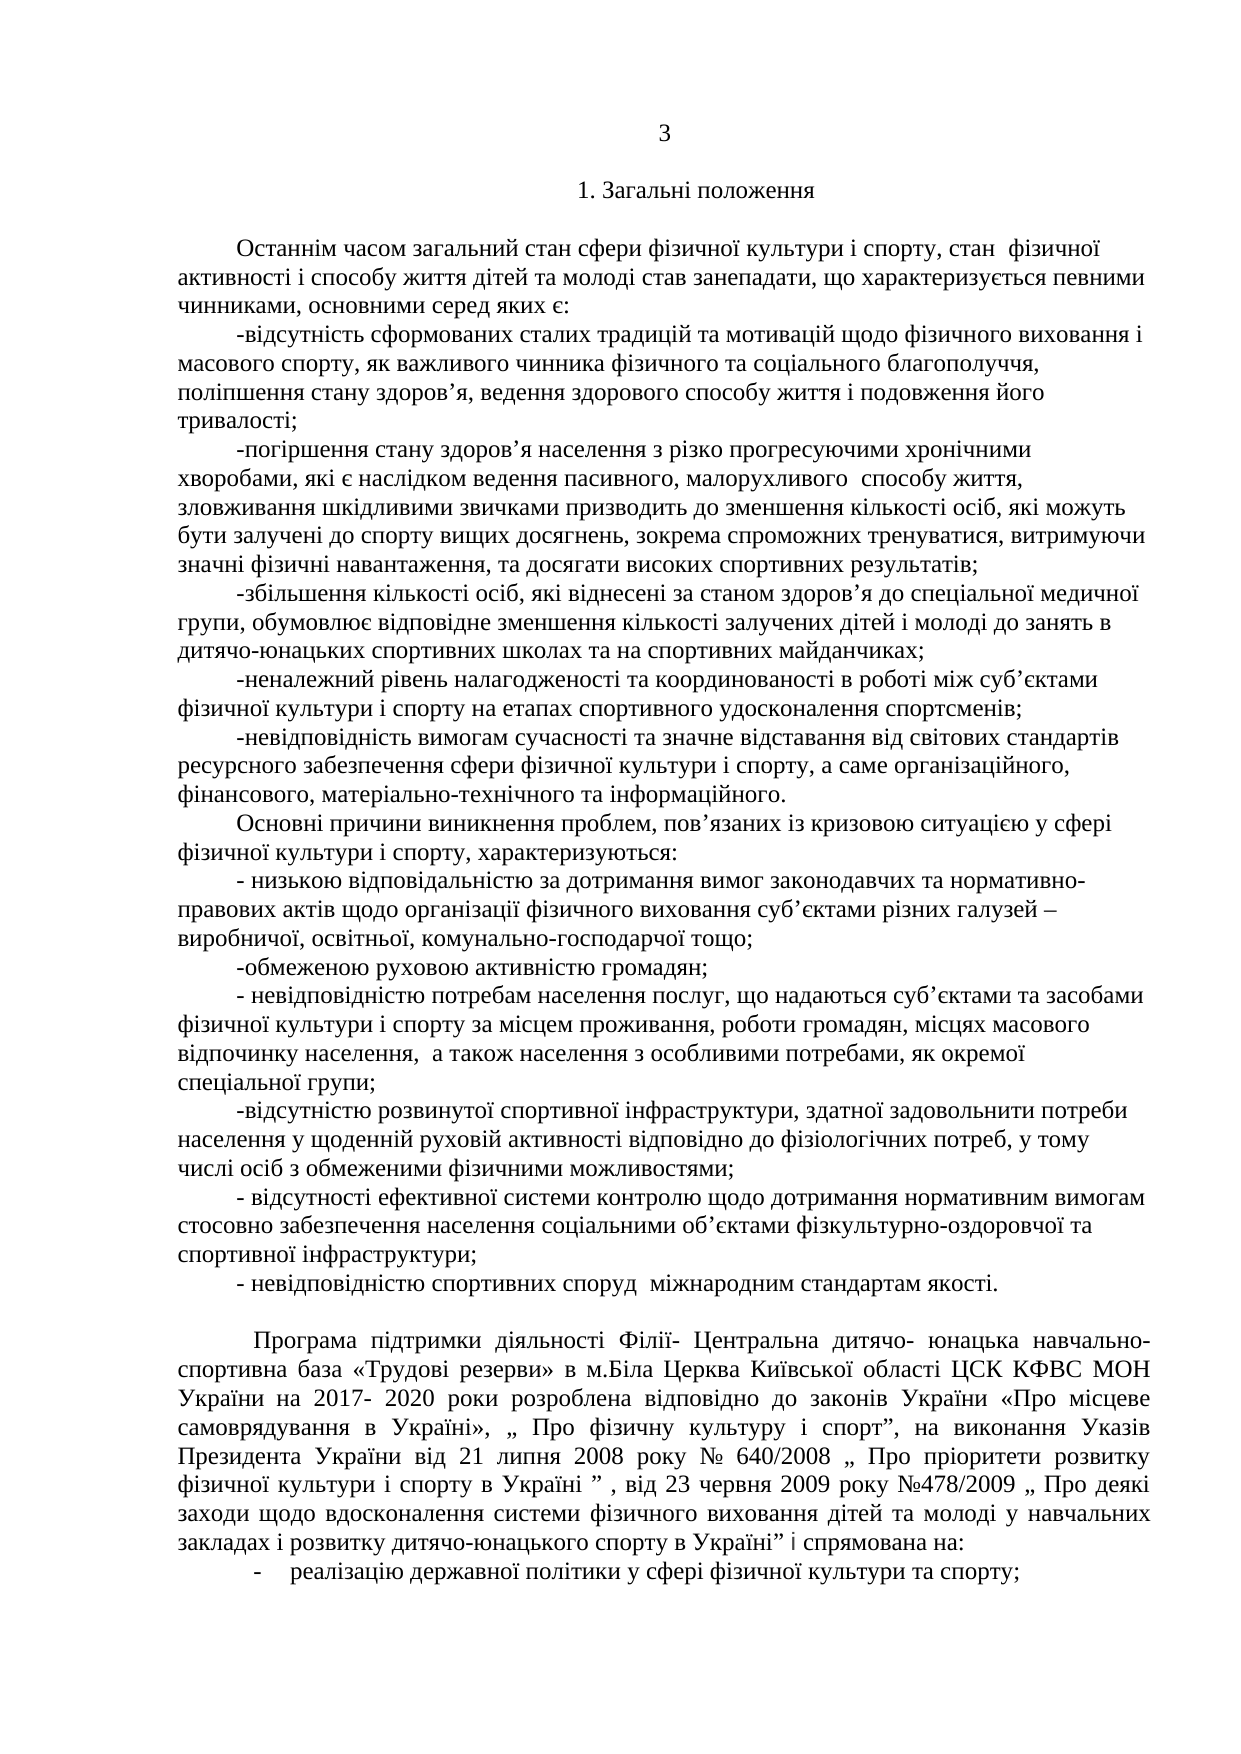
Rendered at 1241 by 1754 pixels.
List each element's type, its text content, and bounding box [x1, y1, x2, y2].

list реалізацію державної політики у сфері фізичної культури та спорту; [177, 1556, 1152, 1584]
text Останнім часом загальний стан сфери фізичної культури і спорту, стан фізичної активності і способу життя дітей та молоді став занепадати, що характеризується певними чинниками, основними серед яких є: [177, 233, 1152, 319]
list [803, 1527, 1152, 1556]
text -відсутністю розвинутої спортивної інфраструктури, здатної задовольнити потреби населення у щоденній руховій активності відповідно до фізіологічних потреб, у тому числі осіб з обмеженими фізичними можливостями; [177, 1096, 1152, 1182]
text - невідповідністю потребам населення послуг, що надаються суб’єктами та засобами фізичної культури і спорту за місцем проживання, роботи громадян, місцях масового відпочинку населення, а також населення з особливими потребами, як окремої спеціальної групи; [177, 981, 1152, 1096]
text -обмеженою руховою активністю громадян; [177, 952, 1152, 981]
text -невідповідність вимогам сучасності та значне відставання від світових стандартів ресурсного забезпечення сфери фізичної культури і спорту, а саме організаційного, фінансового, матеріально-технічного та інформаційного. [177, 722, 1152, 808]
text - невідповідністю спортивних споруд міжнародним стандартам якості. [177, 1268, 1152, 1297]
list Програма підтримки діяльності Філії- Центральна дитячо- юнацька навчально-спортивна база «Трудові резерви» в м.Біла Церква Київської області ЦСК КФВС МОН України на 2017- 2020 роки розроблена відповідно до законів України «Про місцеве самоврядування в Україні», „ Про фізичну культуру і спорт”, на виконання Указів Президента України від 21 липня 2008 року № 640/2008 „ Про пріоритети розвитку фізичної культури і спорту в Україні ” , від 23 червня 2009 року №478/2009 „ Про деякі заходи щодо вдосконалення системи фізичного виховання дітей та молоді у навчальних закладах і розвитку дитячо-юнацького спорту в Україні” і спрямована на: [177, 1326, 1152, 1441]
text -погіршення стану здоров’я населення з різко прогресуючими хронічними хворобами, які є наслідком ведення пасивного, малорухливого способу життя, зловживання шкідливими звичками призводить до зменшення кількості осіб, які можуть бути залучені до спорту вищих досягнень, зокрема спроможних тренуватися, витримуючи значні фізичні навантаження, та досягати високих спортивних результатів; [177, 434, 1152, 578]
text 3 [177, 118, 1152, 147]
text -неналежний рівень налагодженості та координованості в роботі між суб’єктами фізичної культури і спорту на етапах спортивного удосконалення спортсменів; [177, 664, 1152, 722]
text Основні причини виникнення проблем, пов’язаних із кризовою ситуацією у сфері фізичної культури і спорту, характеризуються: [177, 808, 1152, 866]
text - низькою відповідальністю за дотримання вимог законодавчих та нормативно-правових актів щодо організації фізичного виховання суб’єктами різних галузей – виробничої, освітньої, комунально-господарчої тощо; [177, 866, 1152, 952]
text - відсутності ефективної системи контролю щодо дотримання нормативним вимогам стосовно забезпечення населення соціальними об’єктами фізкультурно-оздоровчої та спортивної інфраструктури; [177, 1182, 1152, 1268]
list 1. Загальні положення [240, 176, 1152, 204]
text -відсутність сформованих сталих традицій та мотивацій щодо фізичного виховання і масового спорту, як важливого чинника фізичного та соціального благополуччя, поліпшення стану здоров’я, ведення здорового способу життя і подовження його тривалості; [177, 319, 1152, 434]
text -збільшення кількості осіб, які віднесені за станом здоров’я до спеціальної медичної групи, обумовлює відповідне зменшення кількості залучених дітей і молоді до занять в дитячо-юнацьких спортивних школах та на спортивних майданчиках; [177, 578, 1152, 664]
